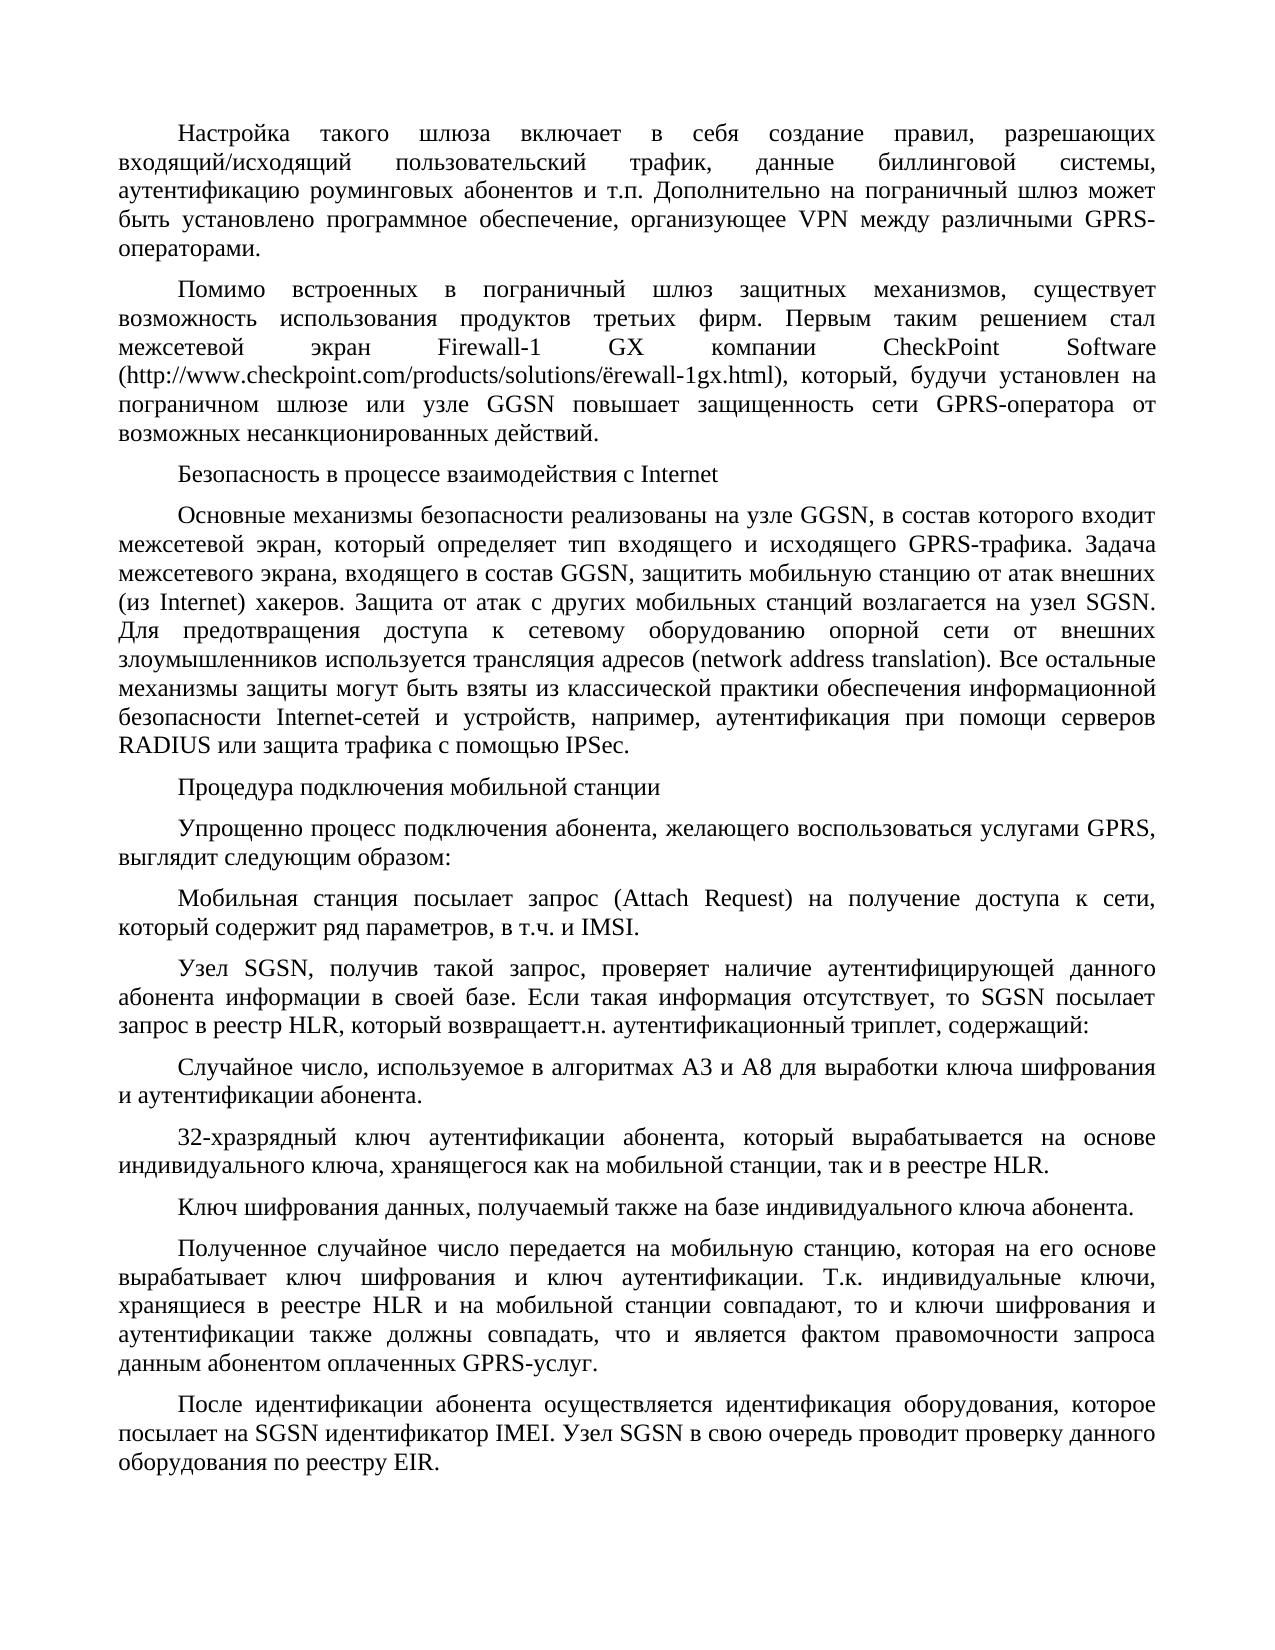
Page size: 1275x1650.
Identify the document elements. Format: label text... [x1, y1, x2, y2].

text Мобильная станция посылает запрос (Attach Request) на получение доступа к сети, который содержит ряд параметров, в т.ч. и IMSI. [118, 883, 1157, 941]
text Полученное случайное число передается на мобильную станцию, которая на его основе вырабатывает ключ шифрования и ключ аутентификации. Т.к. индивидуальные ключи, хранящиеся в реестре HLR и на мобильной станции совпадают, то и ключи шифрования и аутентификации также должны совпадать, что и является фактом правомочности запроса данным абонентом оплаченных GPRS-услуг. [118, 1233, 1157, 1377]
text Основные механизмы безопасности реализованы на узле GGSN, в состав которого входит межсетевой экран, который определяет тип входящего и исходящего GPRS-трафика. Задача межсетевого экрана, входящего в состав GGSN, защитить мобильную станцию от атак внешних (из Internet) хакеров. Защита от атак с других мобильных станций возлагается на узел SGSN. Для предотвращения доступа к сетевому оборудованию опорной сети от внешних злоумышленников используется трансляция адресов (network address translation). Все остальные механизмы защиты могут быть взяты из классической практики обеспечения информационной безопасности Internet-сетей и устройств, например, аутентификация при помощи серверов RADIUS или защита трафика с помощью IPSec. [118, 501, 1157, 759]
text Безопасность в процессе взаимодействия с Internet [118, 459, 1157, 488]
text Узел SGSN, получив такой запрос, проверяет наличие аутентифицирующей данного абонента информации в своей базе. Если такая информация отсутствует, то SGSN посылает запрос в реестр HLR, который возвращаетт.н. аутентификационный триплет, содержащий: [118, 953, 1157, 1039]
text Случайное число, используемое в алгоритмах A3 и A8 для выработки ключа шифрования и аутентификации абонента. [118, 1052, 1157, 1109]
text После идентификации абонента осуществляется идентификация оборудования, которое посылает на SGSN идентификатор IMEI. Узел SGSN в свою очередь проводит проверку данного оборудования по реестру EIR. [118, 1389, 1157, 1476]
text 32-хразрядный ключ аутентификации абонента, который вырабатывается на основе индивидуального ключа, хранящегося как на мобильной станции, так и в реестре HLR. [118, 1122, 1157, 1179]
text Процедура подключения мобильной станции [118, 772, 1157, 801]
text Ключ шифрования данных, получаемый также на базе индивидуального ключа абонента. [118, 1192, 1157, 1221]
text Помимо встроенных в пограничный шлюз защитных механизмов, существует возможность использования продуктов третьих фирм. Первым таким решением стал межсетевой экран Firewall-1 GX компании CheckPoint Software (http://www.checkpoint.com/products/solutions/ёrewall-1gx.html), который, будучи установлен на пограничном шлюзе или узле GGSN повышает защищенность сети GPRS-оператора от возможных несанкционированных действий. [118, 274, 1157, 447]
text Упрощенно процесс подключения абонента, желающего воспользоваться услугами GPRS, выглядит следующим образом: [118, 813, 1157, 871]
text Настройка такого шлюза включает в себя создание правил, разрешающих входящий/исходящий пользовательский трафик, данные биллинговой системы, аутентификацию роуминговых абонентов и т.п. Дополнительно на пограничный шлюз может быть установлено программное обеспечение, организующее VPN между различными GPRS-операторами. [118, 118, 1157, 262]
